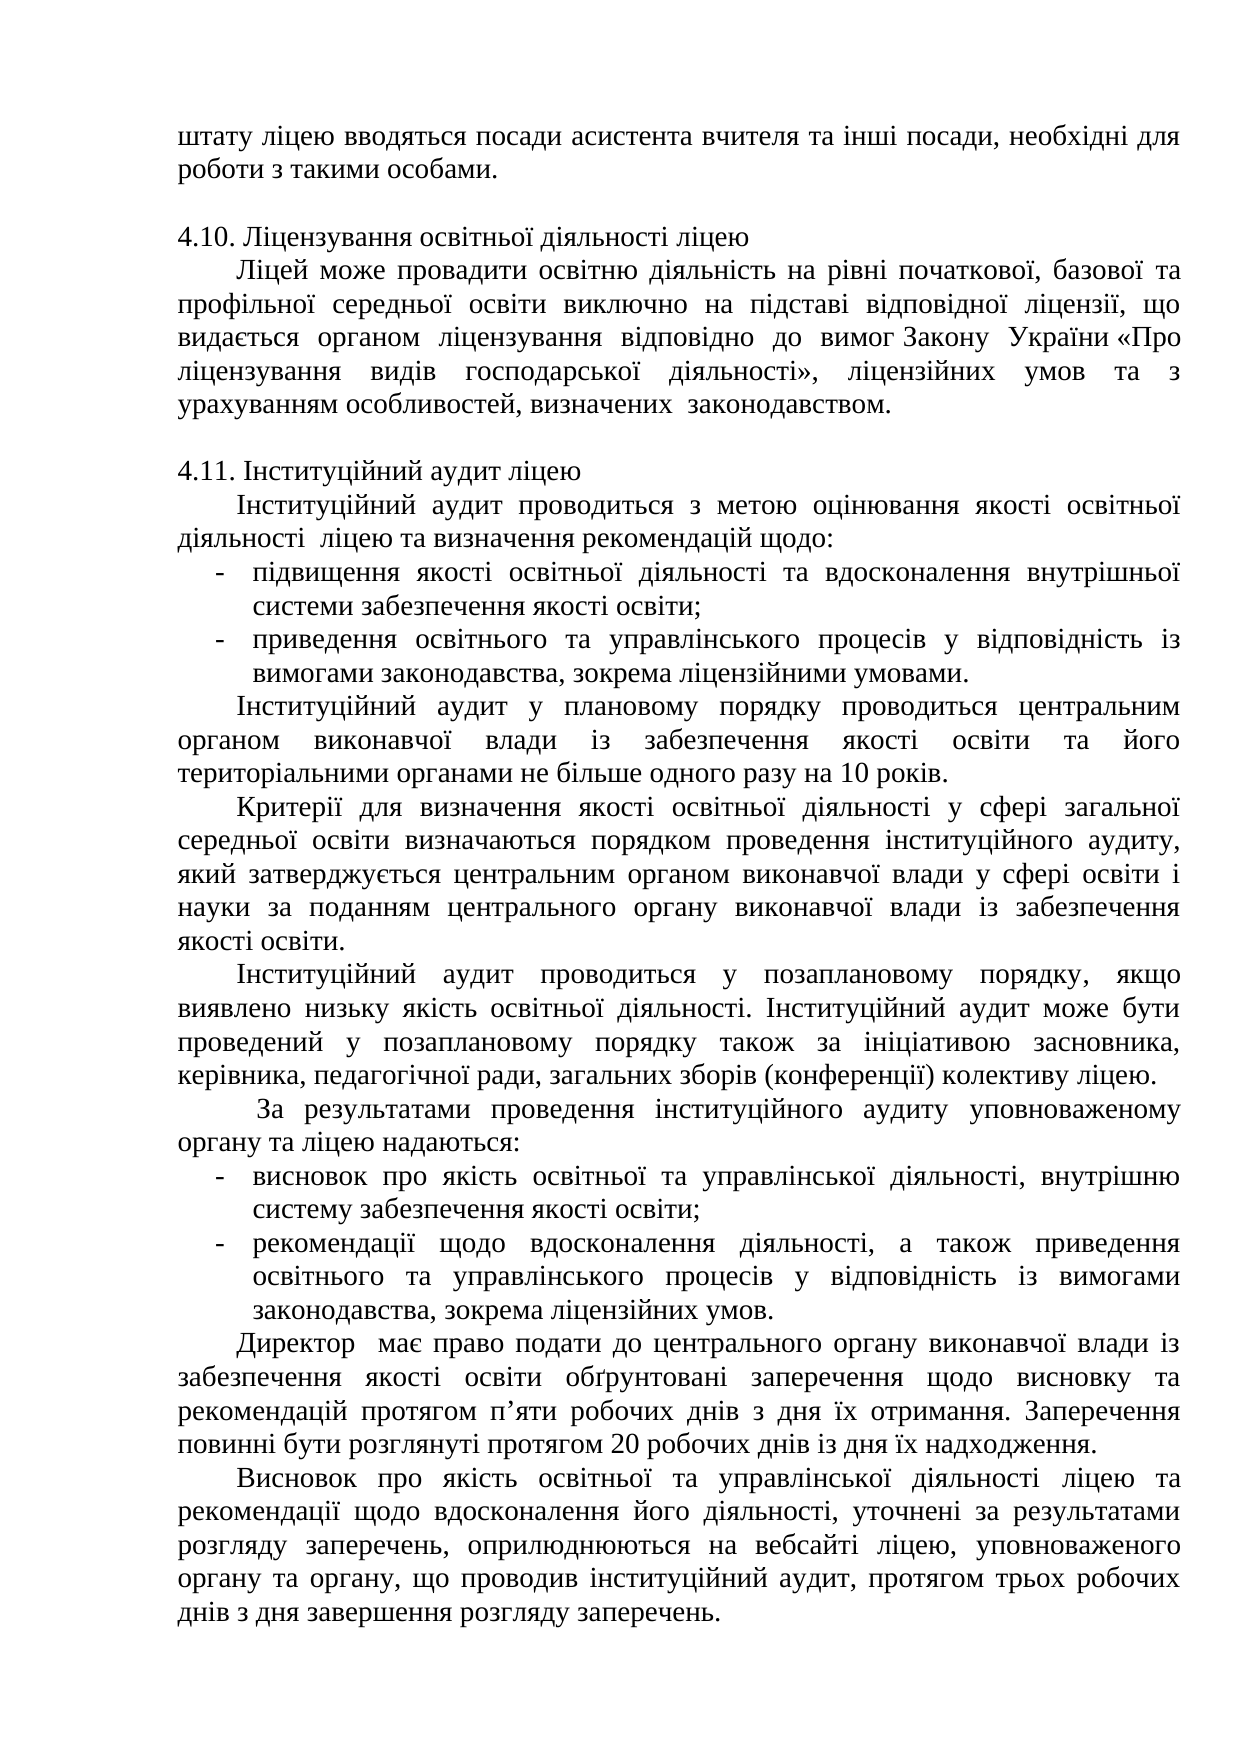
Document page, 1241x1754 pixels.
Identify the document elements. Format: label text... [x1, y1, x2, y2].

text Директор має право подати до центрального органу виконавчої влади із забезпечення якості освіти обґрунтовані заперечення щодо висновку та рекомендацій протягом п’яти робочих днів з дня їх отримання. Заперечення повинні бути розглянуті протягом 20 робочих днів із дня їх надходження. [177, 1326, 1181, 1460]
text Критерії для визначення якості освітньої діяльності у сфері загальної середньої освіти визначаються порядком проведення інституційного аудиту, який затверджується центральним органом виконавчої влади у сфері освіти і науки за поданням центрального органу виконавчої влади із забезпечення якості освіти. [177, 789, 1181, 957]
list приведення освітнього та управлінського процесів у відповідність із вимогами законодавства, зокрема ліцензійними умовами. [215, 621, 1181, 688]
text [177, 118, 1181, 185]
text Висновок про якість освітньої та управлінської діяльності ліцею та рекомендації щодо вдосконалення його діяльності, уточнені за результатами розгляду заперечень, оприлюднюються на вебсайті ліцею, уповноваженого органу та органу, що проводив інституційний аудит, протягом трьох робочих днів з дня завершення розгляду заперечень. [177, 1460, 1181, 1627]
list рекомендації щодо вдосконалення діяльності, а також приведення освітнього та управлінського процесів у відповідність із вимогами законодавства, зокрема ліцензійних умов. [215, 1225, 1181, 1326]
text Ліцей може провадити освітню діяльність на рівні початкової, базової та профільної середньої освіти виключно на підставі відповідної ліцензії, що видається органом ліцензування відповідно до вимог Закону України «Про ліцензування видів господарської діяльності», ліцензійних умов та з урахуванням особливостей, визначених законодавством. [177, 252, 1181, 420]
list підвищення якості освітньої діяльності та вдосконалення внутрішньої системи забезпечення якості освіти; [215, 554, 1181, 621]
text Інституційний аудит у плановому порядку проводиться центральним органом виконавчої влади із забезпечення якості освіти та його територіальними органами не більше одного разу на 10 років. [177, 688, 1181, 789]
text За результатами проведення інституційного аудиту уповноваженому органу та ліцею надаються: [177, 1091, 1181, 1158]
list висновок про якість освітньої та управлінської діяльності, внутрішню систему забезпечення якості освіти; [215, 1158, 1181, 1225]
text 4.10. Ліцензування освітньої діяльності ліцею [177, 219, 1181, 252]
text 4.11. Інституційний аудит ліцею [177, 453, 1181, 487]
text Інституційний аудит проводиться у позаплановому порядку, якщо виявлено низьку якість освітньої діяльності. Інституційний аудит може бути проведений у позаплановому порядку також за ініціативою засновника, керівника, педагогічної ради, загальних зборів (конференції) колективу ліцею. [177, 957, 1181, 1091]
text Інституційний аудит проводиться з метою оцінювання якості освітньої діяльності ліцею та визначення рекомендацій щодо: [177, 487, 1181, 554]
